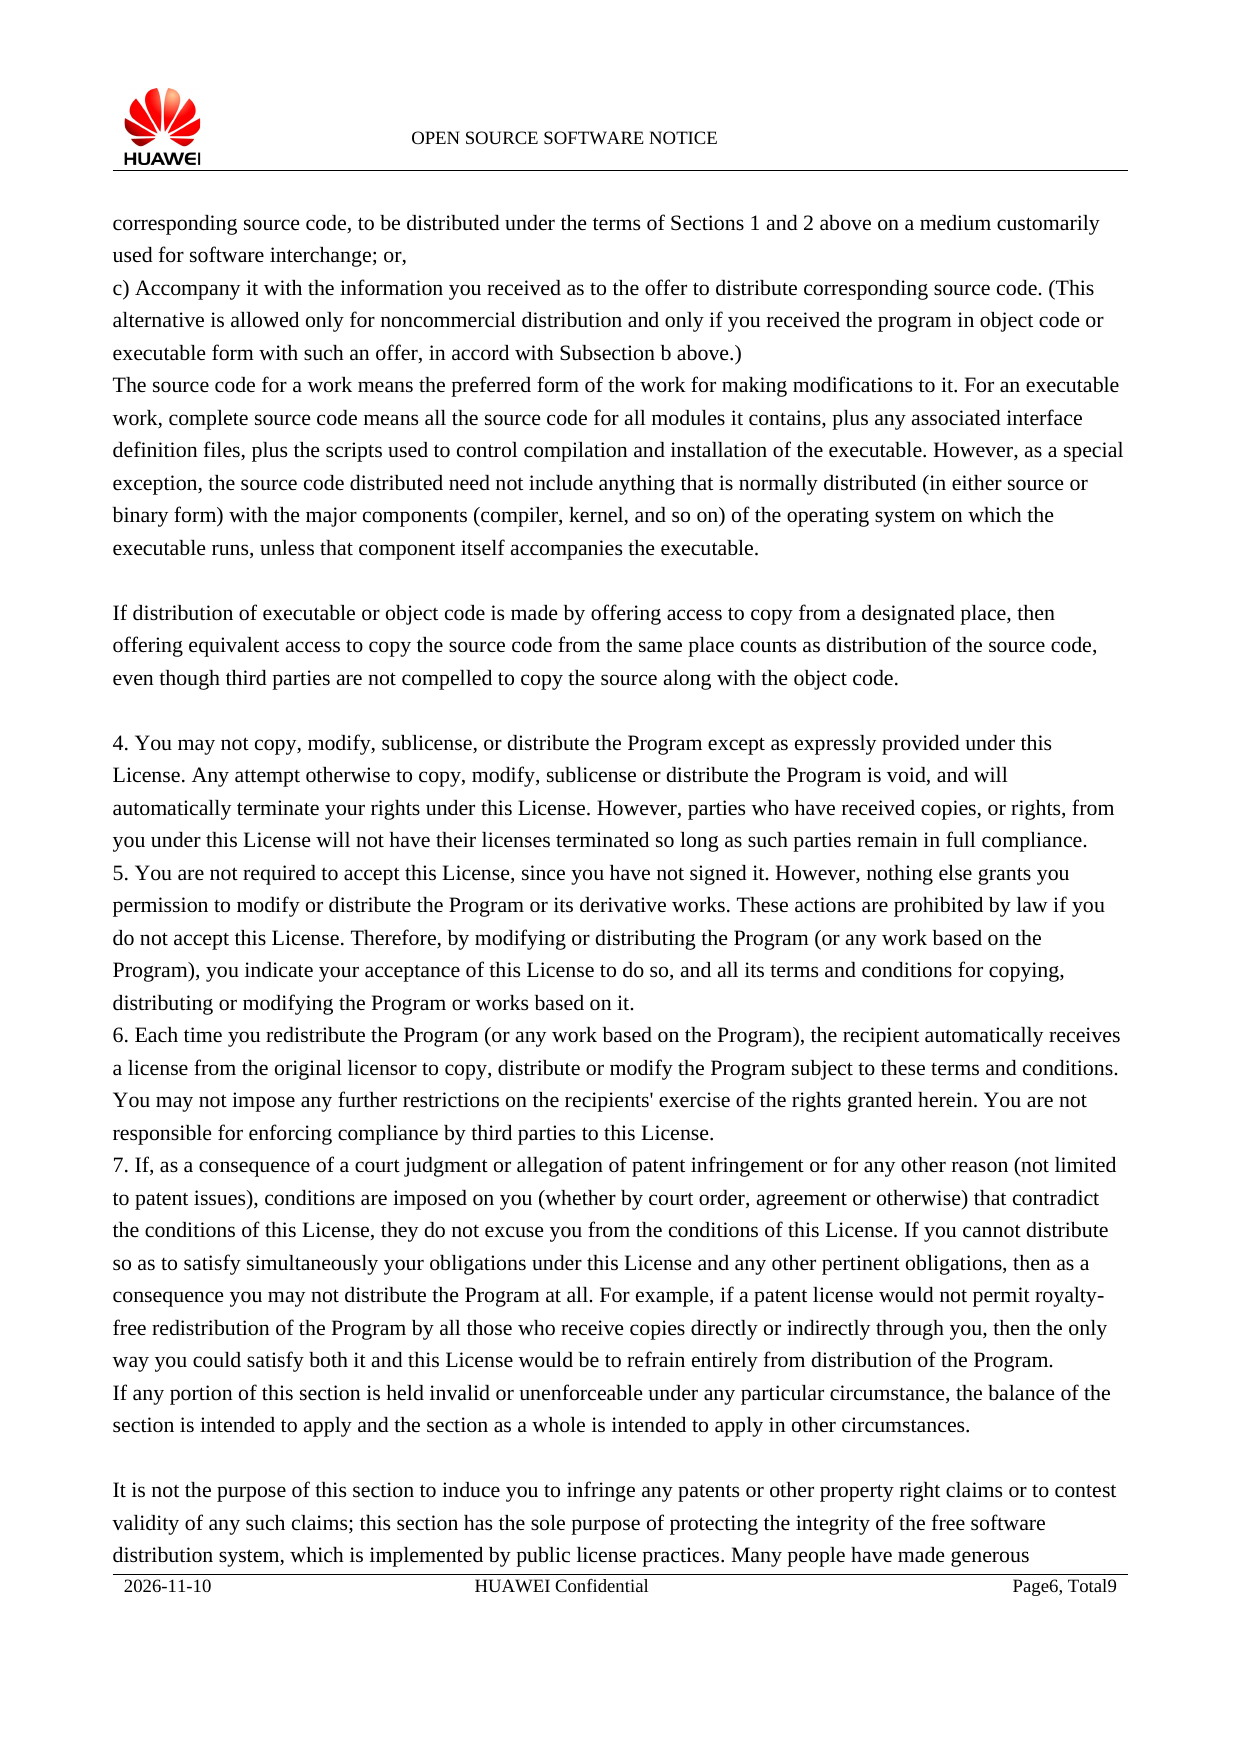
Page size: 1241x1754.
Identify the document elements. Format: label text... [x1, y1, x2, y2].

picture [124, 88, 201, 165]
